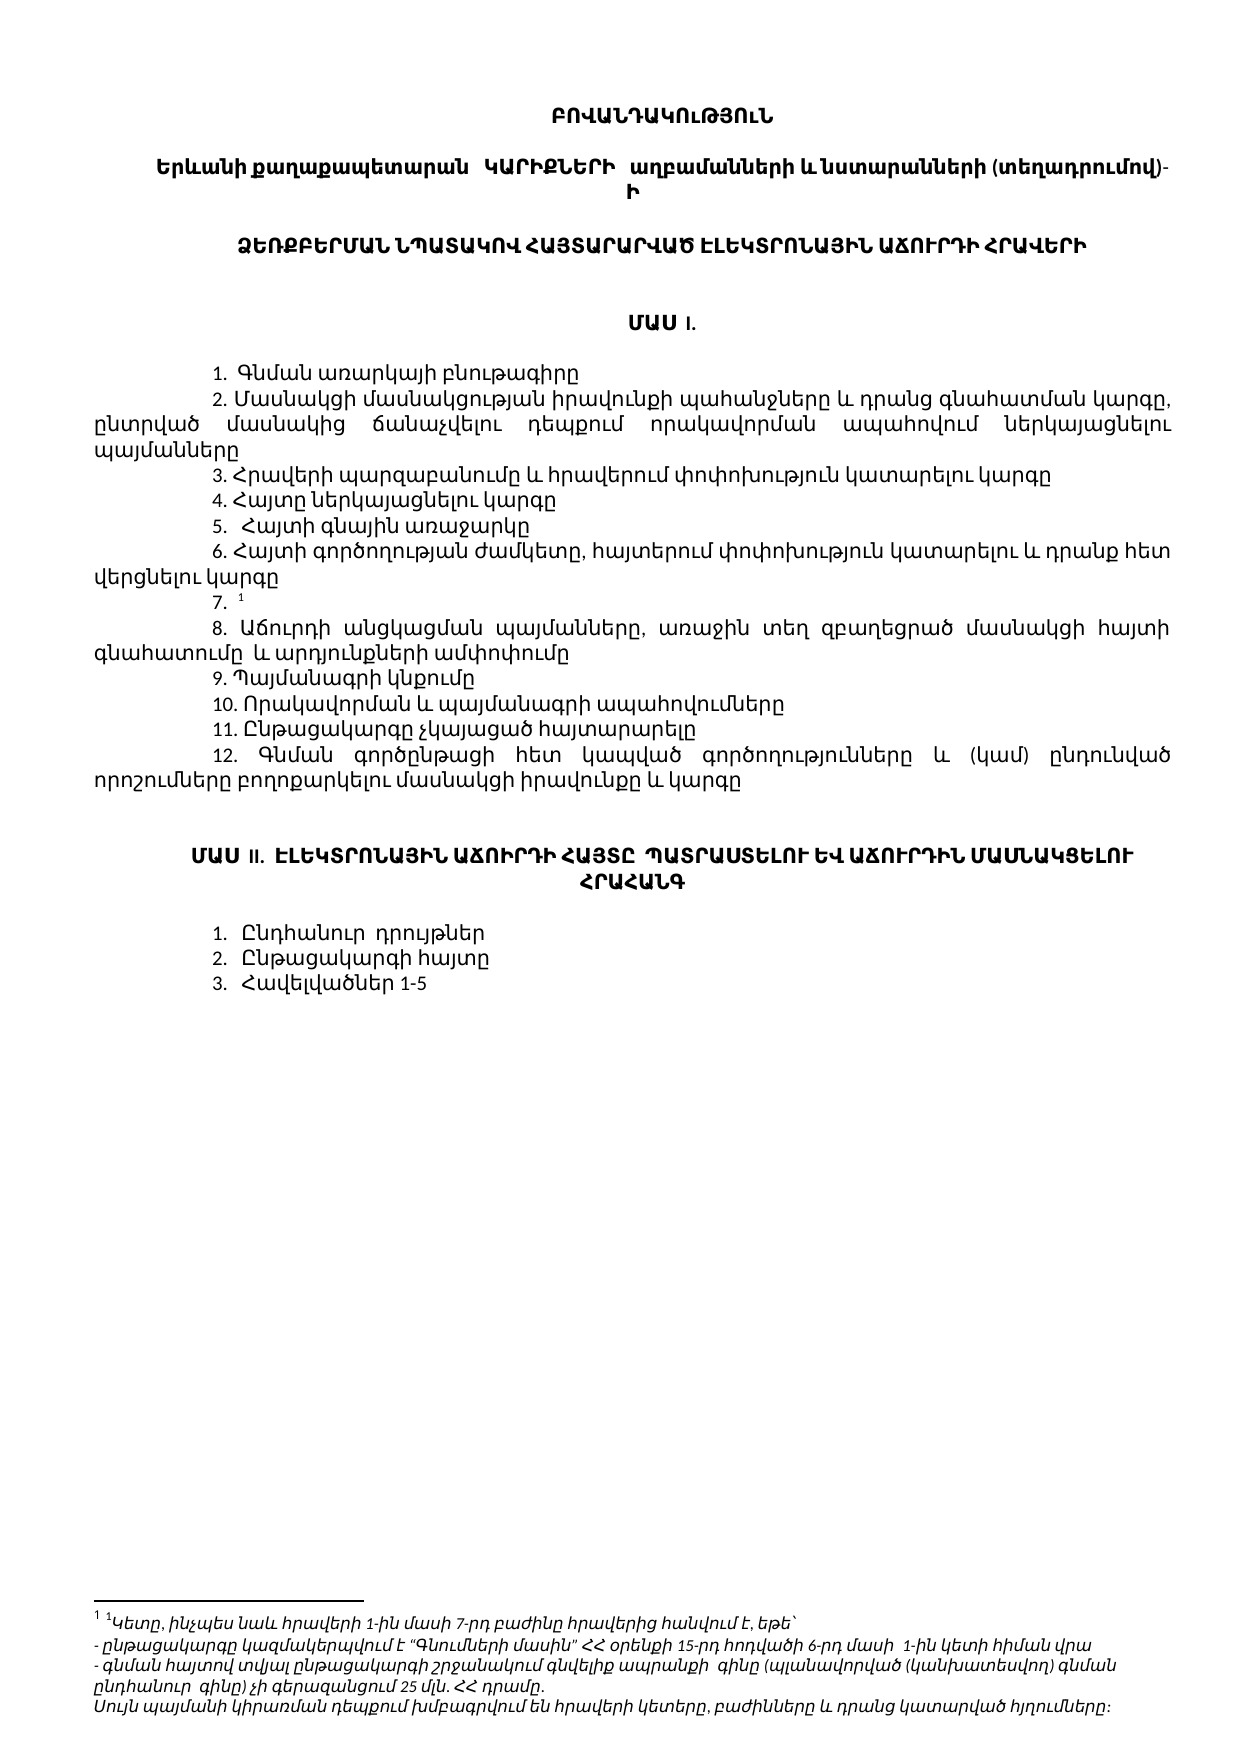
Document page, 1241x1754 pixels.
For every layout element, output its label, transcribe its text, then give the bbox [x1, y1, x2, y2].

text ՄԱՍ I. [94, 310, 1171, 335]
text 2. Մասնակցի մասնակցության իրավունքի պահանջները և դրանց գնահատման կարգը, ընտրված մասնակից ճանաչվելու դեպքում որակավորման ապահովում ներկայացնելու պայմանները [94, 386, 1171, 462]
text 7. 1 [94, 589, 1171, 615]
text 6. Հայտի գործողության ժամկետը, հայտերում փոփոխություն կատարելու և դրանք հետ վերցնելու կարգը [94, 538, 1171, 589]
text 10. Որակավորման և պայմանագրի ապահովումները [94, 691, 1171, 716]
text ԲՈՎԱՆԴԱԿՈւԹՅՈւՆ [94, 103, 1171, 128]
text 1. Գնման առարկայի բնութագիրը [94, 361, 1171, 386]
text 3. Հավելվածներ 1-5 [94, 971, 1171, 996]
text 1. Ընդհանուր դրույթներ [94, 920, 1171, 945]
text 12. Գնման գործընթացի հետ կապված գործողությունները և (կամ) ընդունված որոշումները բողոքարկելու մասնակցի իրավունքը և կարգը [94, 742, 1171, 793]
text 5. Հայտի գնային առաջարկը [94, 513, 1171, 538]
text 11. Ընթացակարգը չկայացած հայտարարելը [94, 716, 1171, 742]
text 9. Պայմանագրի կնքումը [94, 666, 1171, 691]
text ՁԵՌՔԲԵՐՄԱՆ ՆՊԱՏԱԿՈՎ ՀԱՅՏԱՐԱՐՎԱԾ ԷԼԵԿՏՐՈՆԱՅԻՆ ԱՃՈՒՐԴԻ ՀՐԱՎԵՐԻ [94, 233, 1171, 259]
text Երևանի քաղաքապետարան ԿԱՐԻՔՆԵՐԻ աղբամանների և նստարանների (տեղադրումով)-Ի [94, 154, 1171, 205]
text 4. Հայտը ներկայացնելու կարգը [94, 488, 1171, 513]
text 2. Ընթացակարգի հայտը [94, 945, 1171, 971]
text ՄԱՍ II. ԷԼԵԿՏՐՈՆԱՅԻՆ ԱՃՈԻՐԴԻ ՀԱՅՏԸ ՊԱՏՐԱՍՏԵԼՈՒ ԵՎ ԱՃՈՒՐԴԻՆ ՄԱՍՆԱԿՑԵԼՈՒ ՀՐԱՀԱՆԳ [94, 843, 1171, 894]
text 3. Հրավերի պարզաբանումը և հրավերում փոփոխություն կատարելու կարգը [94, 462, 1171, 488]
text 8. Աճուրդի անցկացման պայմանները, առաջին տեղ զբաղեցրած մասնակցի հայտի գնահատումը և արդյունքների ամփոփումը [94, 615, 1171, 666]
